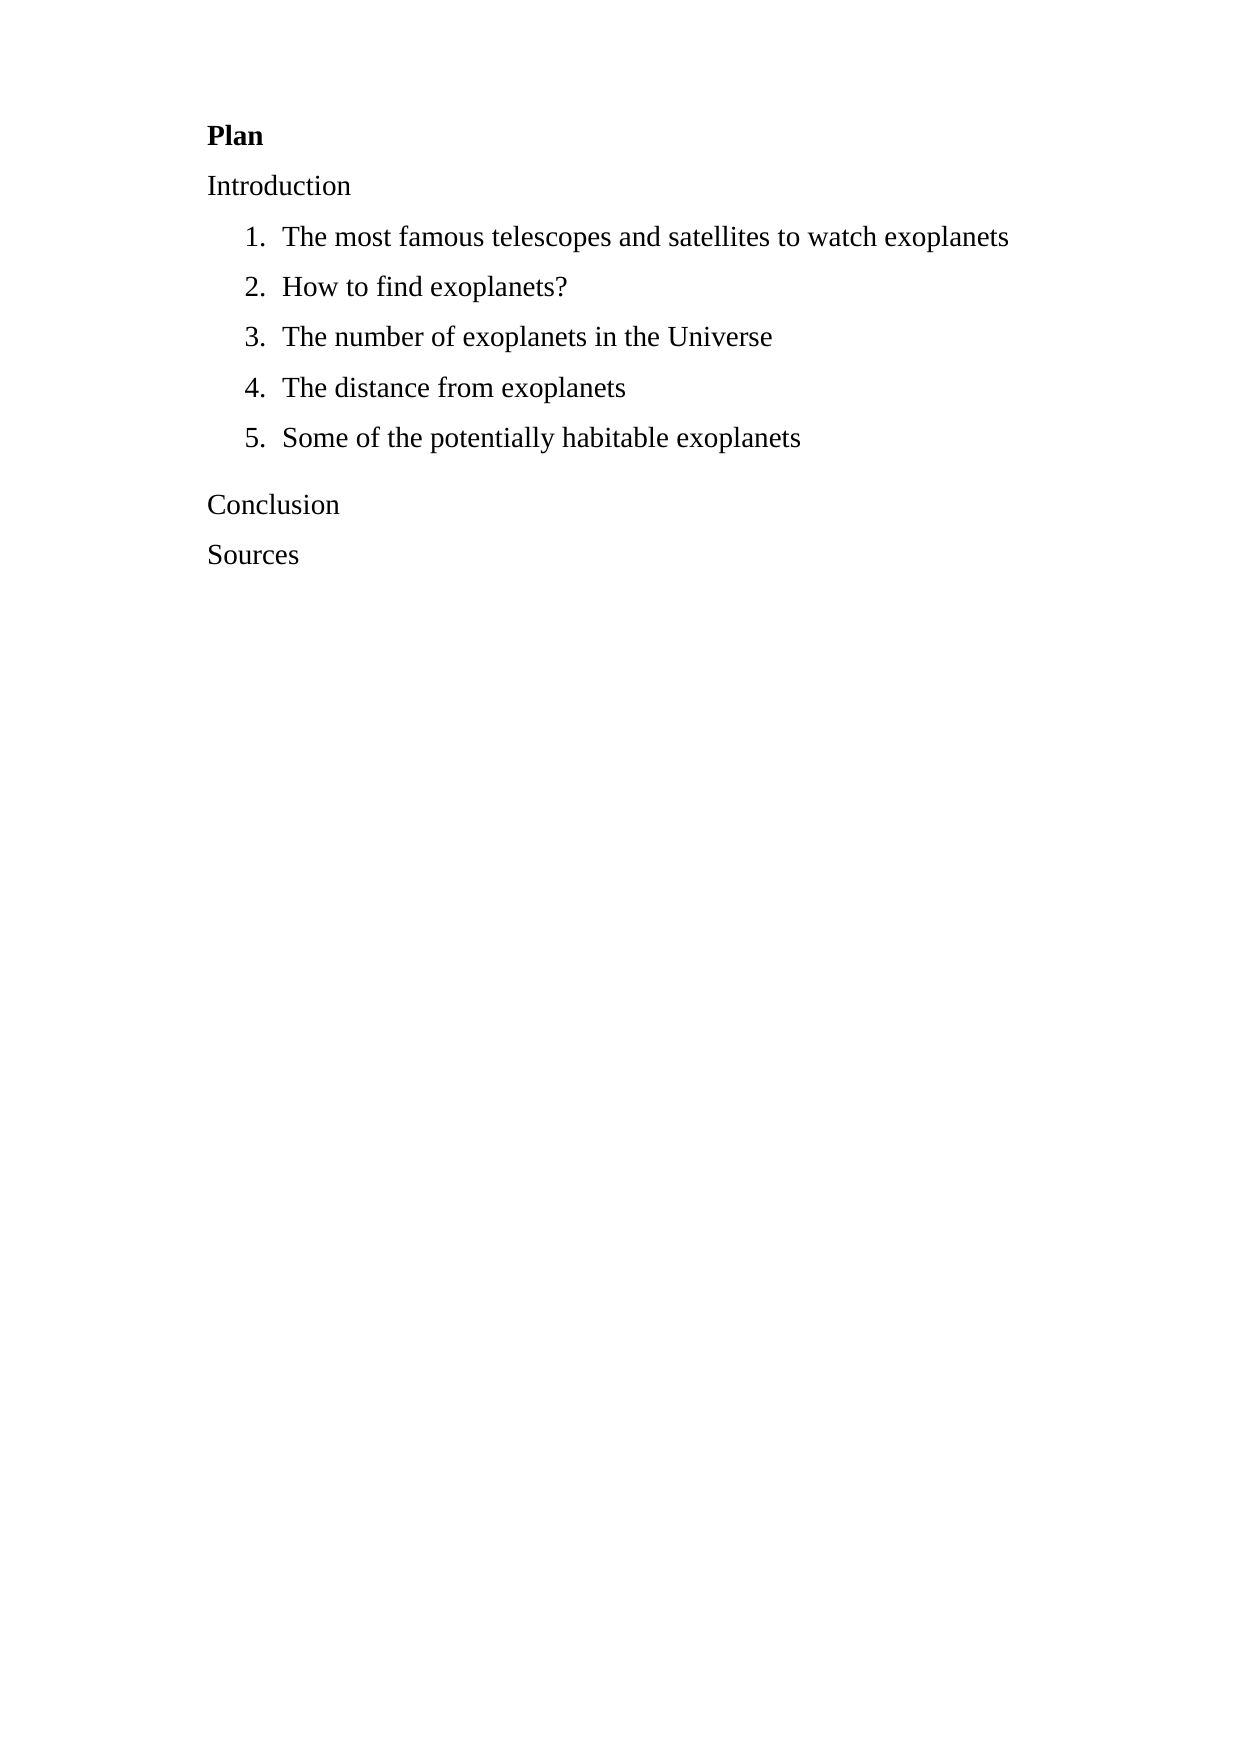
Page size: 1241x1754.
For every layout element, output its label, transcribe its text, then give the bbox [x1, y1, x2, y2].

text Conclusion [148, 487, 1181, 521]
list The most famous telescopes and satellites to watch exoplanets [244, 219, 1181, 252]
text Sources [148, 537, 1181, 571]
list The number of exoplanets in the Universe [244, 319, 1181, 353]
list The distance from exoplanets [244, 370, 1181, 403]
text Introduction [148, 168, 1181, 202]
list Some of the potentially habitable exoplanets [244, 420, 1181, 453]
list How to find exoplanets? [244, 269, 1181, 303]
text Plan [148, 118, 1181, 152]
